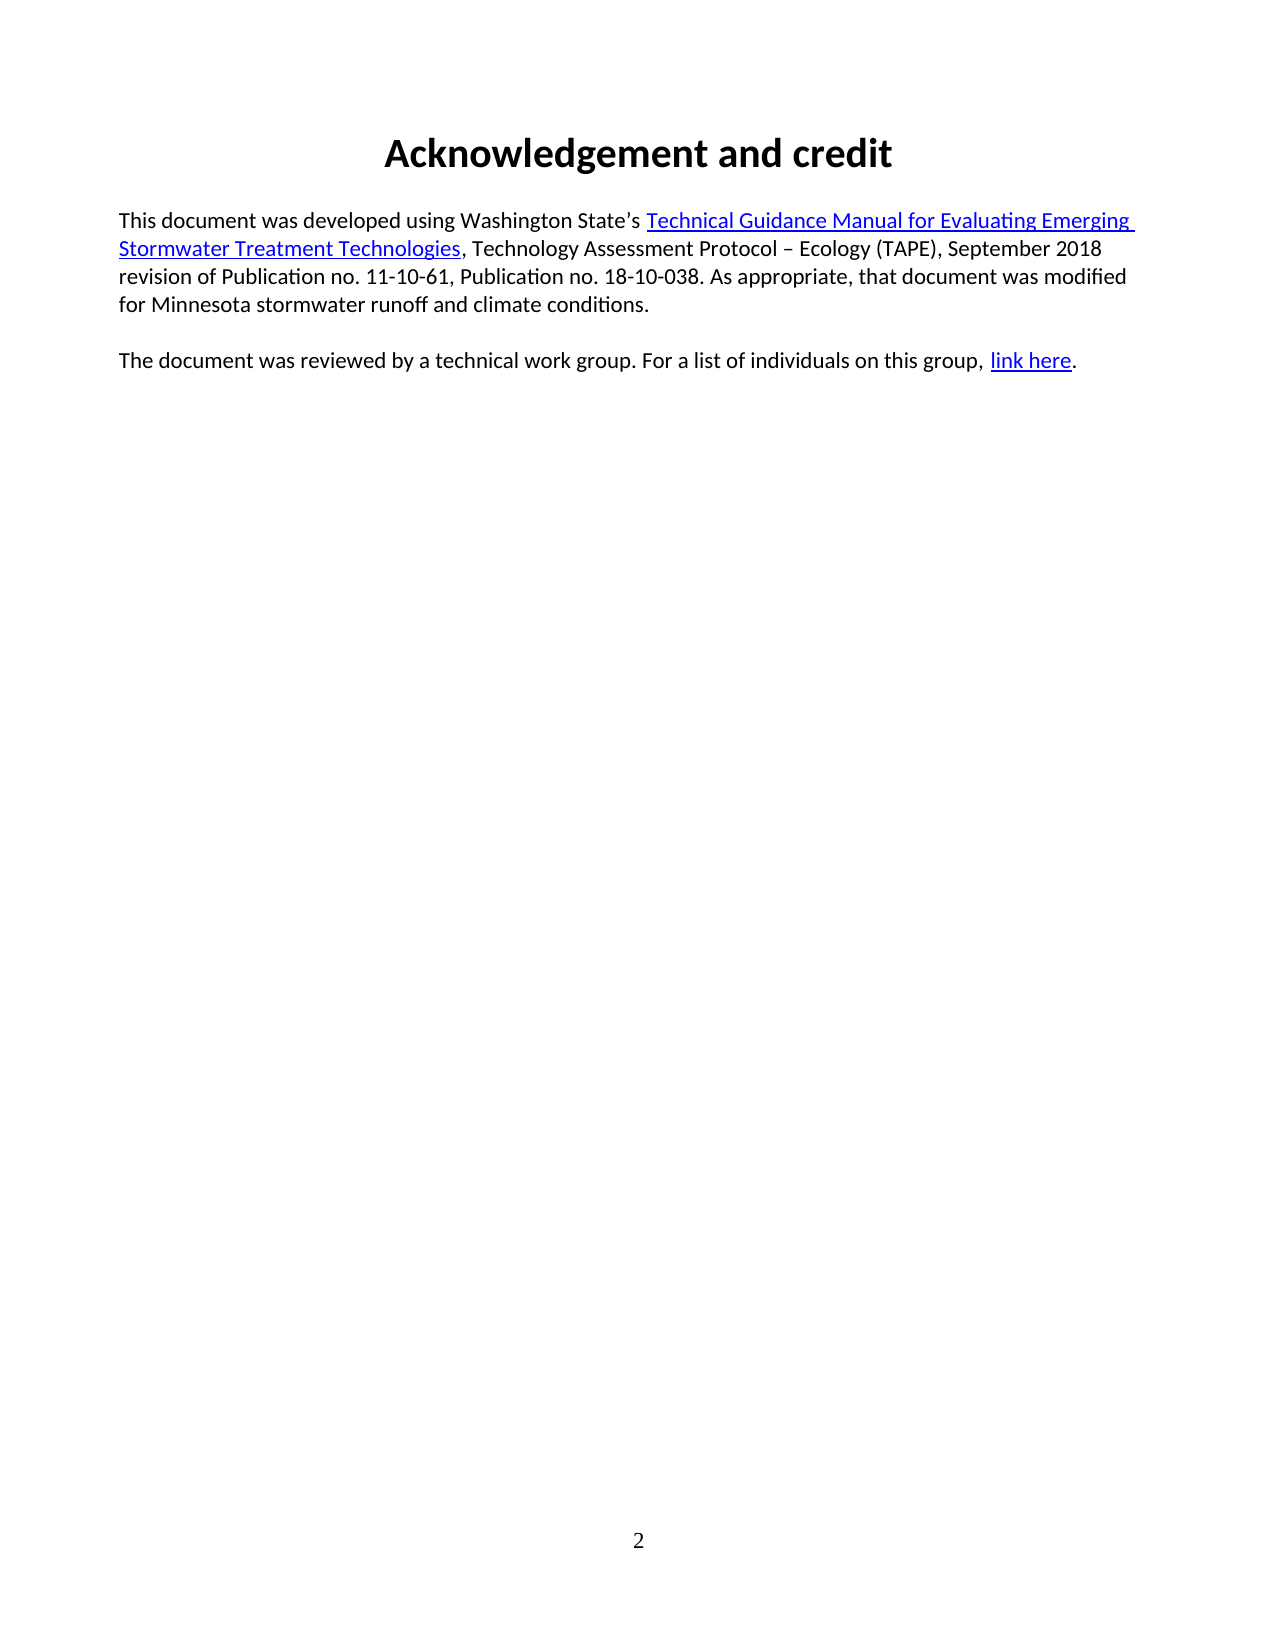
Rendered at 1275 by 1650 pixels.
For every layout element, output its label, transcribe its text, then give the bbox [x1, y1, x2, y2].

text Acknowledgement and credit [119, 127, 1158, 178]
text The document was reviewed by a technical work group. For a list of individuals on this group, link here. [119, 346, 1158, 374]
text This document was developed using Washington State’s Technical Guidance Manual for Evaluating Emerging Stormwater Treatment Technologies, Technology Assessment Protocol – Ecology (TAPE), September 2018 revision of Publication no. 11-10-61, Publication no. 18-10-038. As appropriate, that document was modified for Minnesota stormwater runoff and climate conditions. [119, 206, 1158, 318]
